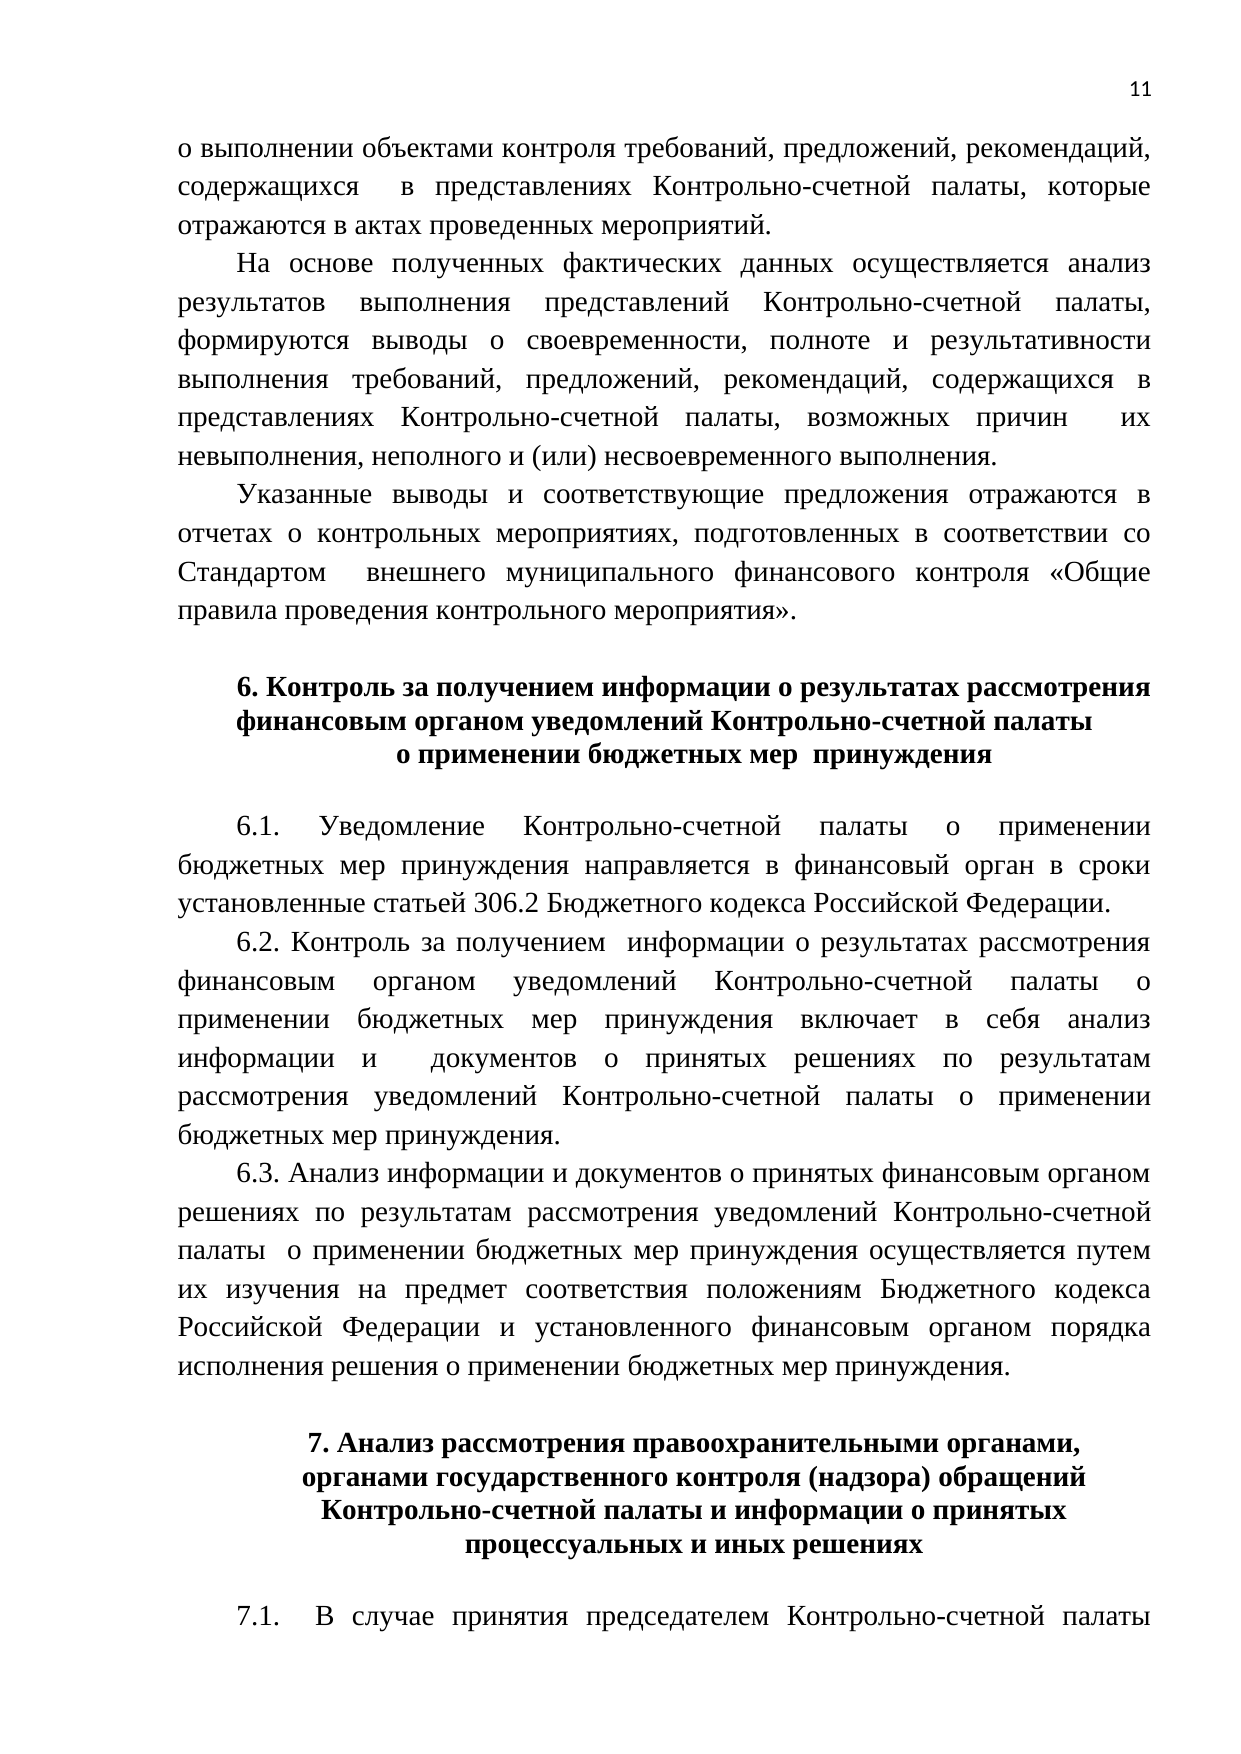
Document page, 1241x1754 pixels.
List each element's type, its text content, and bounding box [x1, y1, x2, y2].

text 6.3. Анализ информации и документов о принятых финансовым органом решениях по результатам рассмотрения уведомлений Контрольно-счетной палаты о применении бюджетных мер принуждения осуществляется путем их изучения на предмет соответствия положениям Бюджетного кодекса Российской Федерации и установленного финансовым органом порядка исполнения решения о применении бюджетных мер принуждения. [177, 1155, 1152, 1382]
text 6.2. Контроль за получением информации о результатах рассмотрения финансовым органом уведомлений Контрольно-счетной палаты о применении бюджетных мер принуждения включает в себя анализ информации и документов о принятых решениях по результатам рассмотрения уведомлений Контрольно-счетной палаты о применении бюджетных мер принуждения. [177, 924, 1152, 1150]
text 7. Анализ рассмотрения правоохранительными органами, [177, 1425, 1152, 1459]
text органами государственного контроля (надзора) обращений [177, 1459, 1152, 1492]
text процессуальных и иных решениях [177, 1526, 1152, 1559]
text о применении бюджетных мер принуждения [177, 736, 1152, 770]
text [177, 1598, 1152, 1631]
text Контрольно-счетной палаты и информации о принятых [177, 1492, 1152, 1526]
text На основе полученных фактических данных осуществляется анализ результатов выполнения представлений Контрольно-счетной палаты, формируются выводы о своевременности, полноте и результативности выполнения требований, предложений, рекомендаций, содержащихся в представлениях Контрольно-счетной палаты, возможных причин их невыполнения, неполного и (или) несвоевременного выполнения. [177, 245, 1152, 472]
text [177, 130, 1152, 240]
text 6.1. Уведомление Контрольно-счетной палаты о применении бюджетных мер принуждения направляется в финансовый орган в сроки установленные статьей 306.2 Бюджетного кодекса Российской Федерации. [177, 808, 1152, 919]
text Указанные выводы и соответствующие предложения отражаются в отчетах о контрольных мероприятиях, подготовленных в соответствии со Стандартом внешнего муниципального финансового контроля «Общие правила проведения контрольного мероприятия». [177, 477, 1152, 626]
text 6. Контроль за получением информации о результатах рассмотрения финансовым органом уведомлений Контрольно-счетной палаты [177, 669, 1152, 736]
